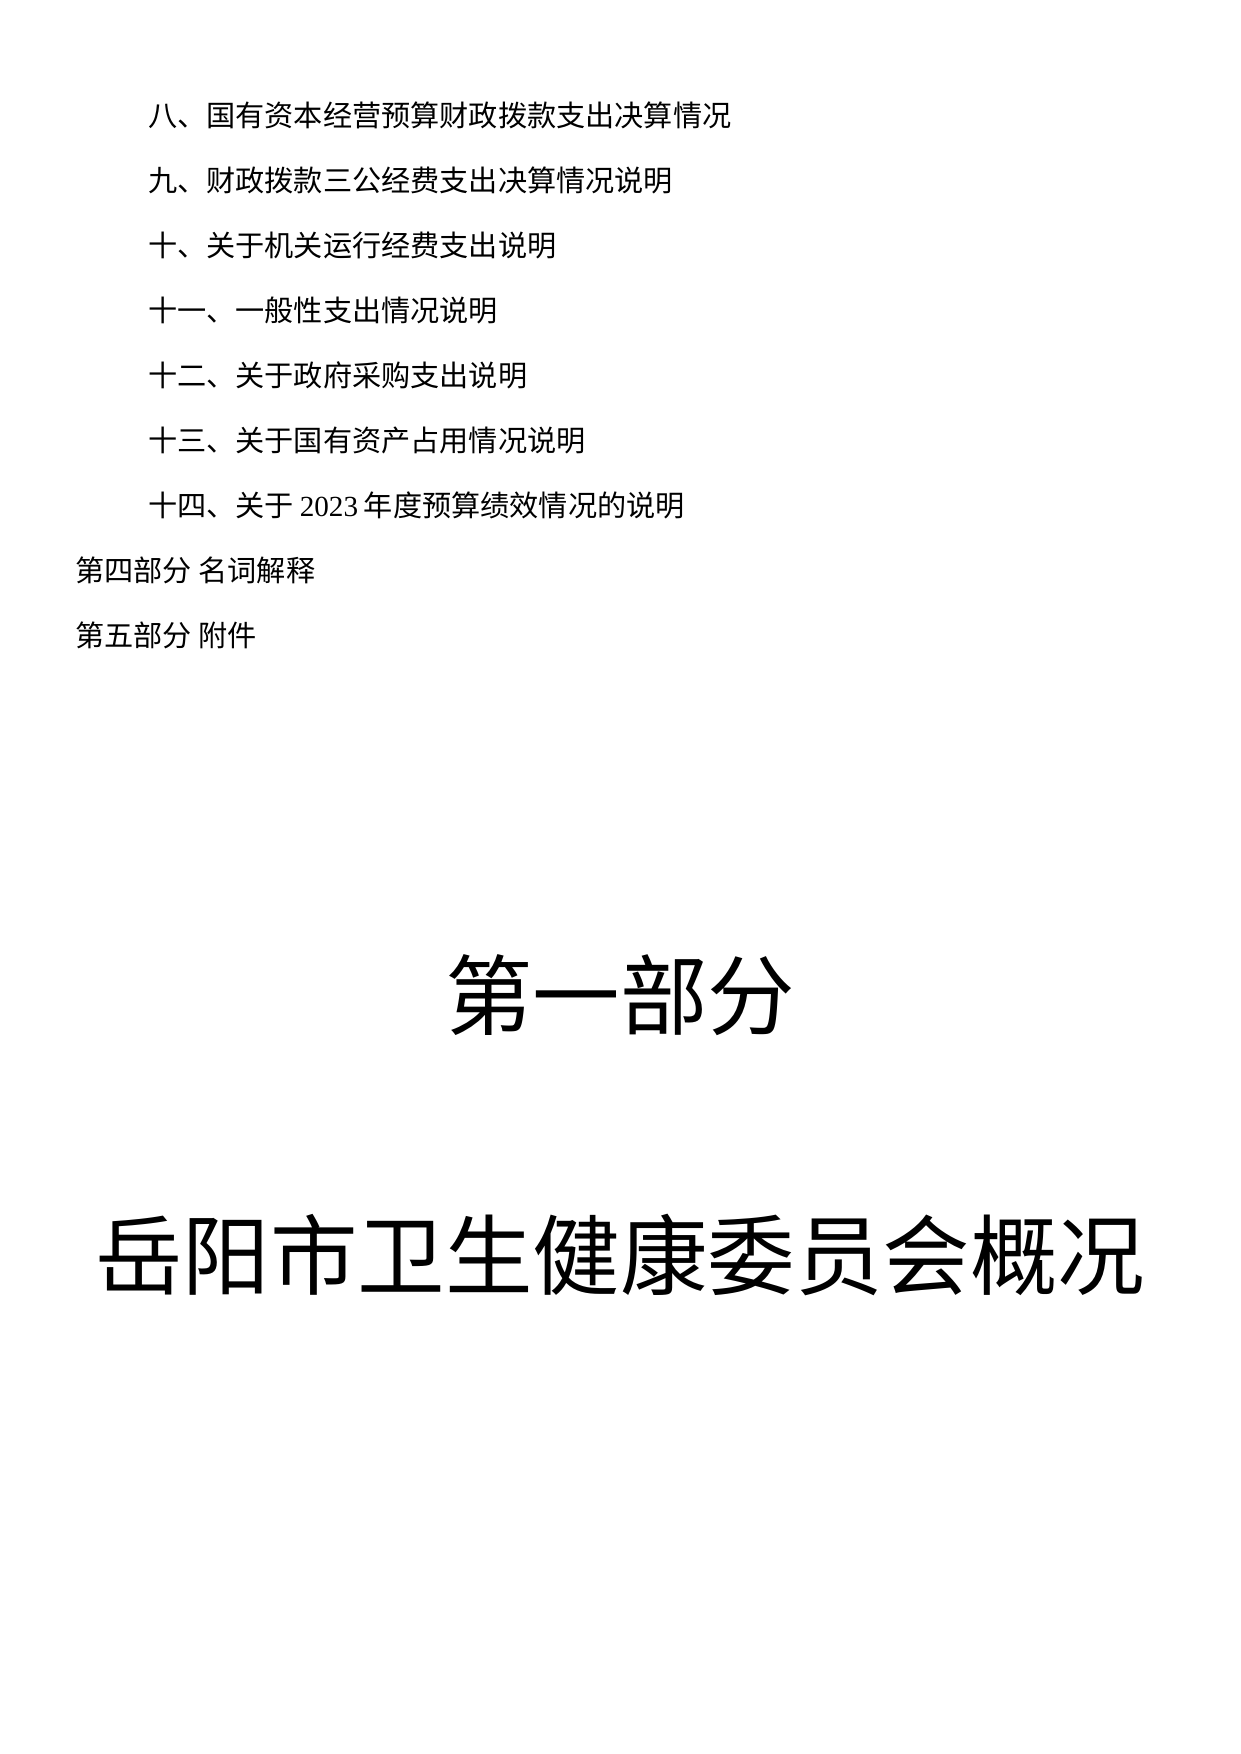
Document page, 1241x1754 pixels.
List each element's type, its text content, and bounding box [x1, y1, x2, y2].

text 十四、关于2023年度预算绩效情况的说明 [75, 471, 1165, 536]
text 九、财政拨款三公经费支出决算情况说明 [75, 146, 1165, 211]
text 十、关于机关运行经费支出说明 [75, 211, 1165, 276]
text 第一部分 [75, 926, 1165, 1056]
text 八、国有资本经营预算财政拨款支出决算情况 [75, 81, 1165, 146]
text 岳阳市卫生健康委员会概况 [75, 1186, 1165, 1316]
text 第五部分 附件 [75, 601, 1165, 666]
text 十一、一般性支出情况说明 [75, 276, 1165, 341]
text 十三、关于国有资产占用情况说明 [75, 406, 1165, 471]
text 第四部分 名词解释 [75, 536, 1165, 601]
text 十二、关于政府采购支出说明 [75, 341, 1165, 406]
